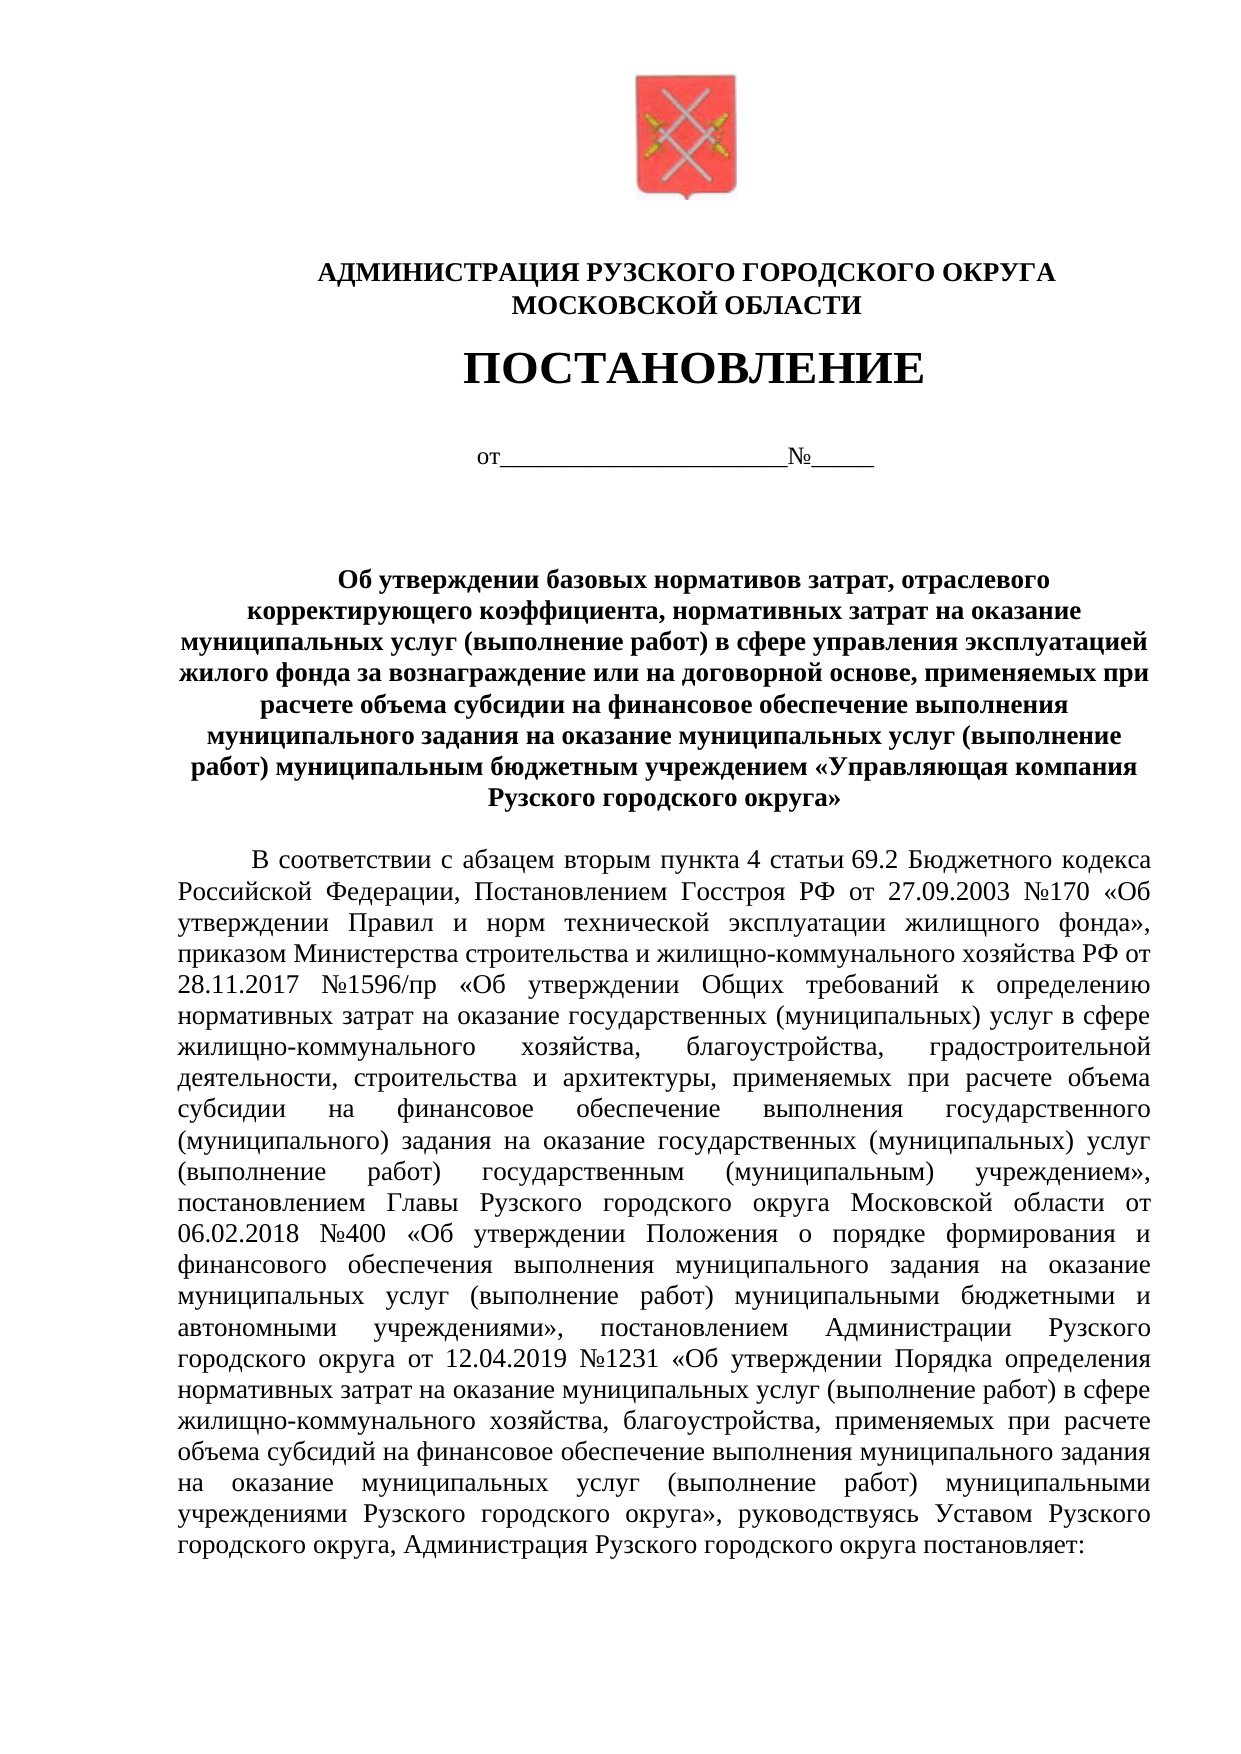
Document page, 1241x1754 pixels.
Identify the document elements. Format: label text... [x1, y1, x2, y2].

text ПОСТАНОВЛЕНИЕ [177, 338, 1152, 395]
text Об утверждении базовых нормативов затрат, отраслевого корректирующего коэффициента, нормативных затрат на оказание муниципальных услуг (выполнение работ) в сфере управления эксплуатацией жилого фонда за вознаграждение или на договорной основе, применяемых при расчете объема субсидии на финансовое обеспечение выполнения муниципального задания на оказание муниципальных услуг (выполнение работ) муниципальным бюджетным учреждением «Управляющая компания Рузского городского округа» [177, 563, 1152, 812]
text от_______________________№_____ [458, 441, 1152, 470]
text АДМИНИСТРАЦИЯ РУЗСКОГО ГОРОДСКОГО ОКРУГА МОСКОВСКОЙ ОБЛАСТИ [310, 255, 1063, 321]
picture [635, 73, 737, 200]
text В соответствии с абзацем вторым пункта 4 статьи 69.2 Бюджетного кодекса Российской Федерации, Постановлением Госстроя РФ от 27.09.2003 №170 «Об утверждении Правил и норм технической эксплуатации жилищного фонда», приказом Министерства строительства и жилищно-коммунального хозяйства РФ от 28.11.2017 №1596/пр «Об утверждении Общих требований к определению нормативных затрат на оказание государственных (муниципальных) услуг в сфере жилищно-коммунального хозяйства, благоустройства, градостроительной деятельности, строительства и архитектуры, применяемых при расчете объема субсидии на финансовое обеспечение выполнения государственного (муниципального) задания на оказание государственных (муниципальных) услуг (выполнение работ) государственным (муниципальным) учреждением», постановлением Главы Рузского городского округа Московской области от 06.02.2018 №400 «Об утверждении Положения о порядке формирования и финансового обеспечения выполнения муниципального задания на оказание муниципальных услуг (выполнение работ) муниципальными бюджетными и автономными учреждениями», постановлением Администрации Рузского городского округа от 12.04.2019 №1231 «Об утверждении Порядка определения нормативных затрат на оказание муниципальных услуг (выполнение работ) в сфере жилищно-коммунального хозяйства, благоустройства, применяемых при расчете объема субсидий на финансовое обеспечение выполнения муниципального задания на оказание муниципальных услуг (выполнение работ) муниципальными учреждениями Рузского городского округа», руководствуясь Уставом Рузского городского округа, Администрация Рузского городского округа постановляет: [177, 843, 1152, 1560]
